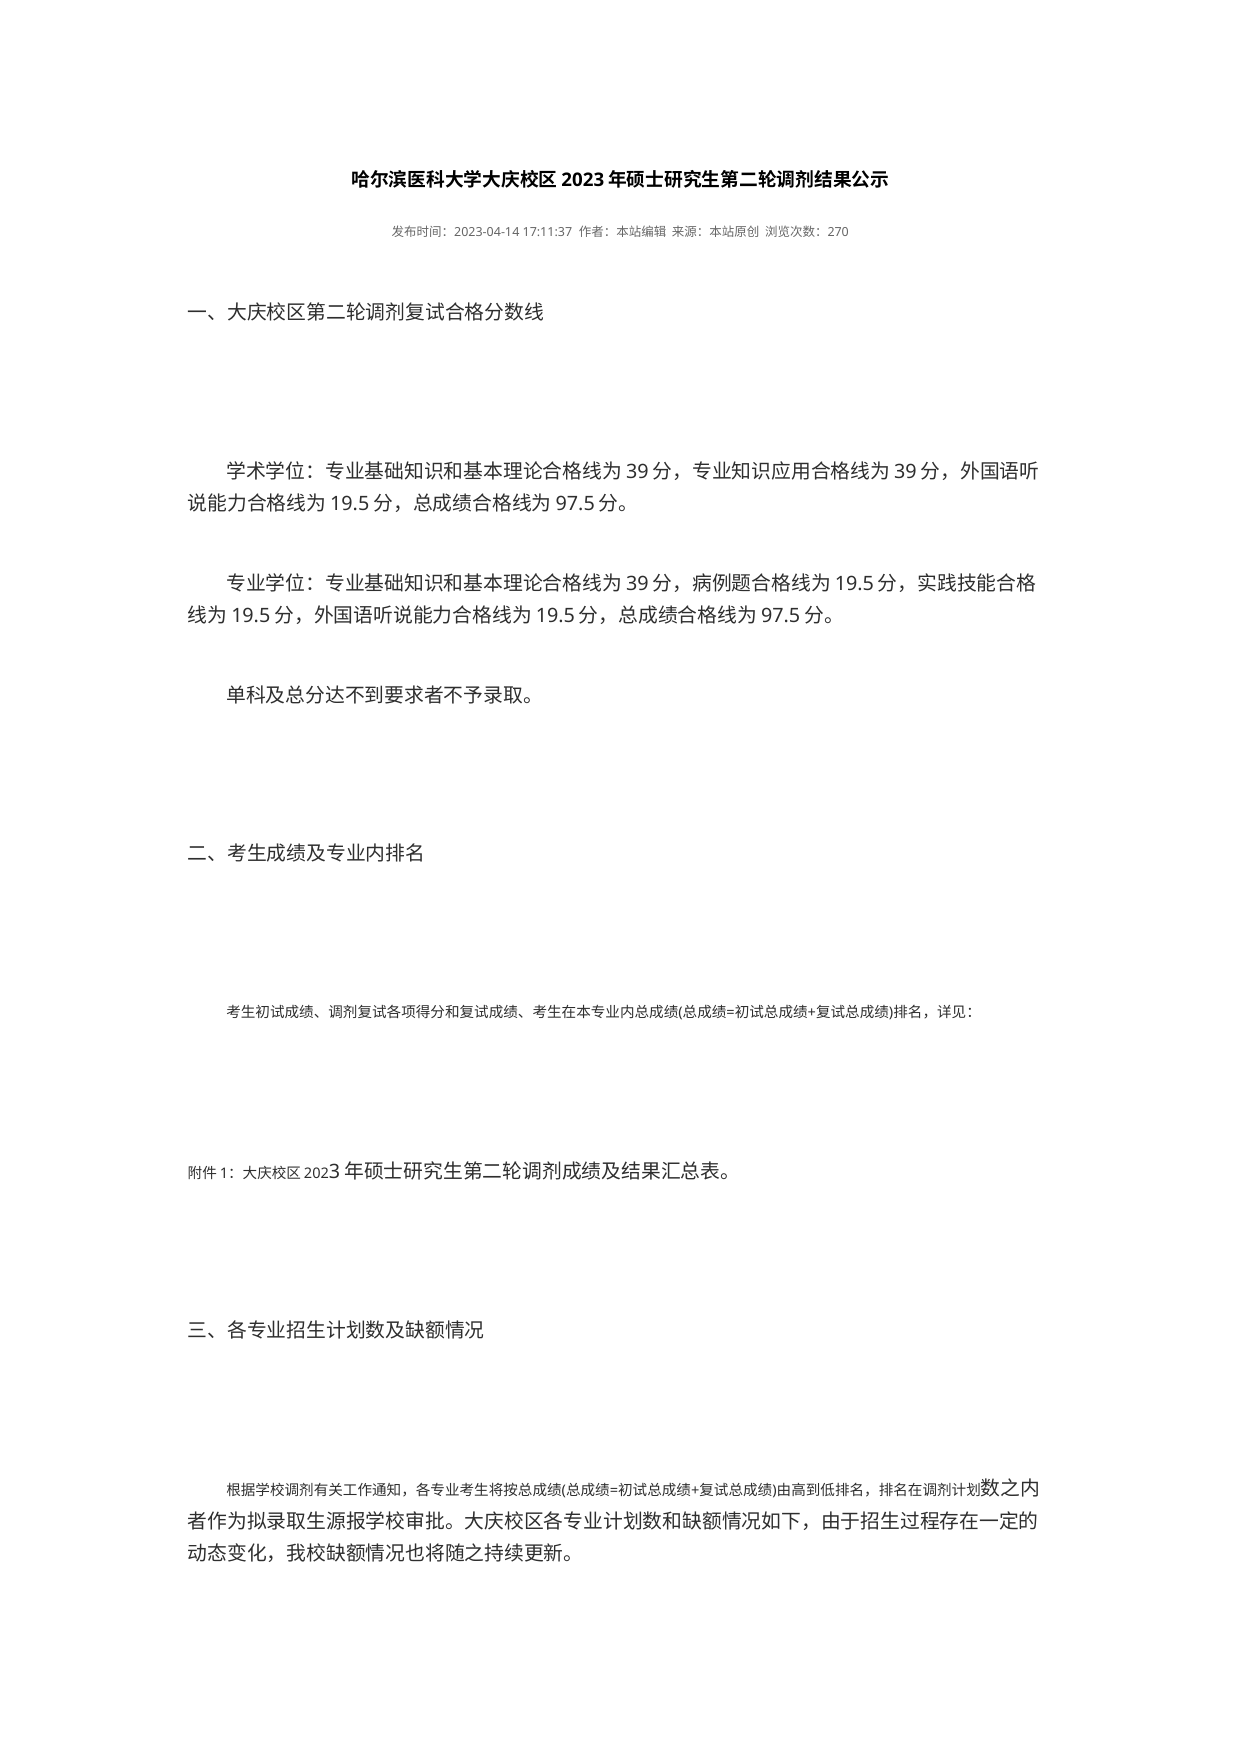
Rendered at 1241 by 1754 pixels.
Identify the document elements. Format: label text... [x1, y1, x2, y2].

text 考生初试成绩、调剂复试各项得分和复试成绩、考生在本专业内总成绩(总成绩=初试总成绩+复试总成绩)排名，详见： [187, 995, 1053, 1027]
subtitle 哈尔滨医科大学大庆校区2023年硕士研究生第二轮调剂结果公示 [187, 162, 1053, 194]
text 三、各专业招生计划数及缺额情况 [187, 1312, 1053, 1345]
text 二、考生成绩及专业内排名 [187, 836, 1053, 868]
text 专业学位：专业基础知识和基本理论合格线为39分，病例题合格线为19.5分，实践技能合格线为19.5分，外国语听说能力合格线为19.5分，总成绩合格线为97.5分。 [187, 565, 1053, 630]
text 学术学位：专业基础知识和基本理论合格线为39分，专业知识应用合格线为39分，外国语听说能力合格线为19.5分，总成绩合格线为97.5分。 [187, 453, 1053, 518]
text 一、大庆校区第二轮调剂复试合格分数线 [187, 295, 1053, 327]
text 根据学校调剂有关工作通知，各专业考生将按总成绩(总成绩=初试总成绩+复试总成绩)由高到低排名，排名在调剂计划数之内者作为拟录取生源报学校审批。大庆校区各专业计划数和缺额情况如下，由于招生过程存在一定的动态变化，我校缺额情况也将随之持续更新。 [187, 1471, 1053, 1568]
text 发布时间：2023-04-14 17:11:37 作者：本站编辑 来源：本站原创 浏览次数：270 [187, 215, 1053, 248]
text 单科及总分达不到要求者不予录取。 [187, 677, 1053, 710]
text 附件1：大庆校区2023年硕士研究生第二轮调剂成绩及结果汇总表。 [187, 1153, 1053, 1186]
